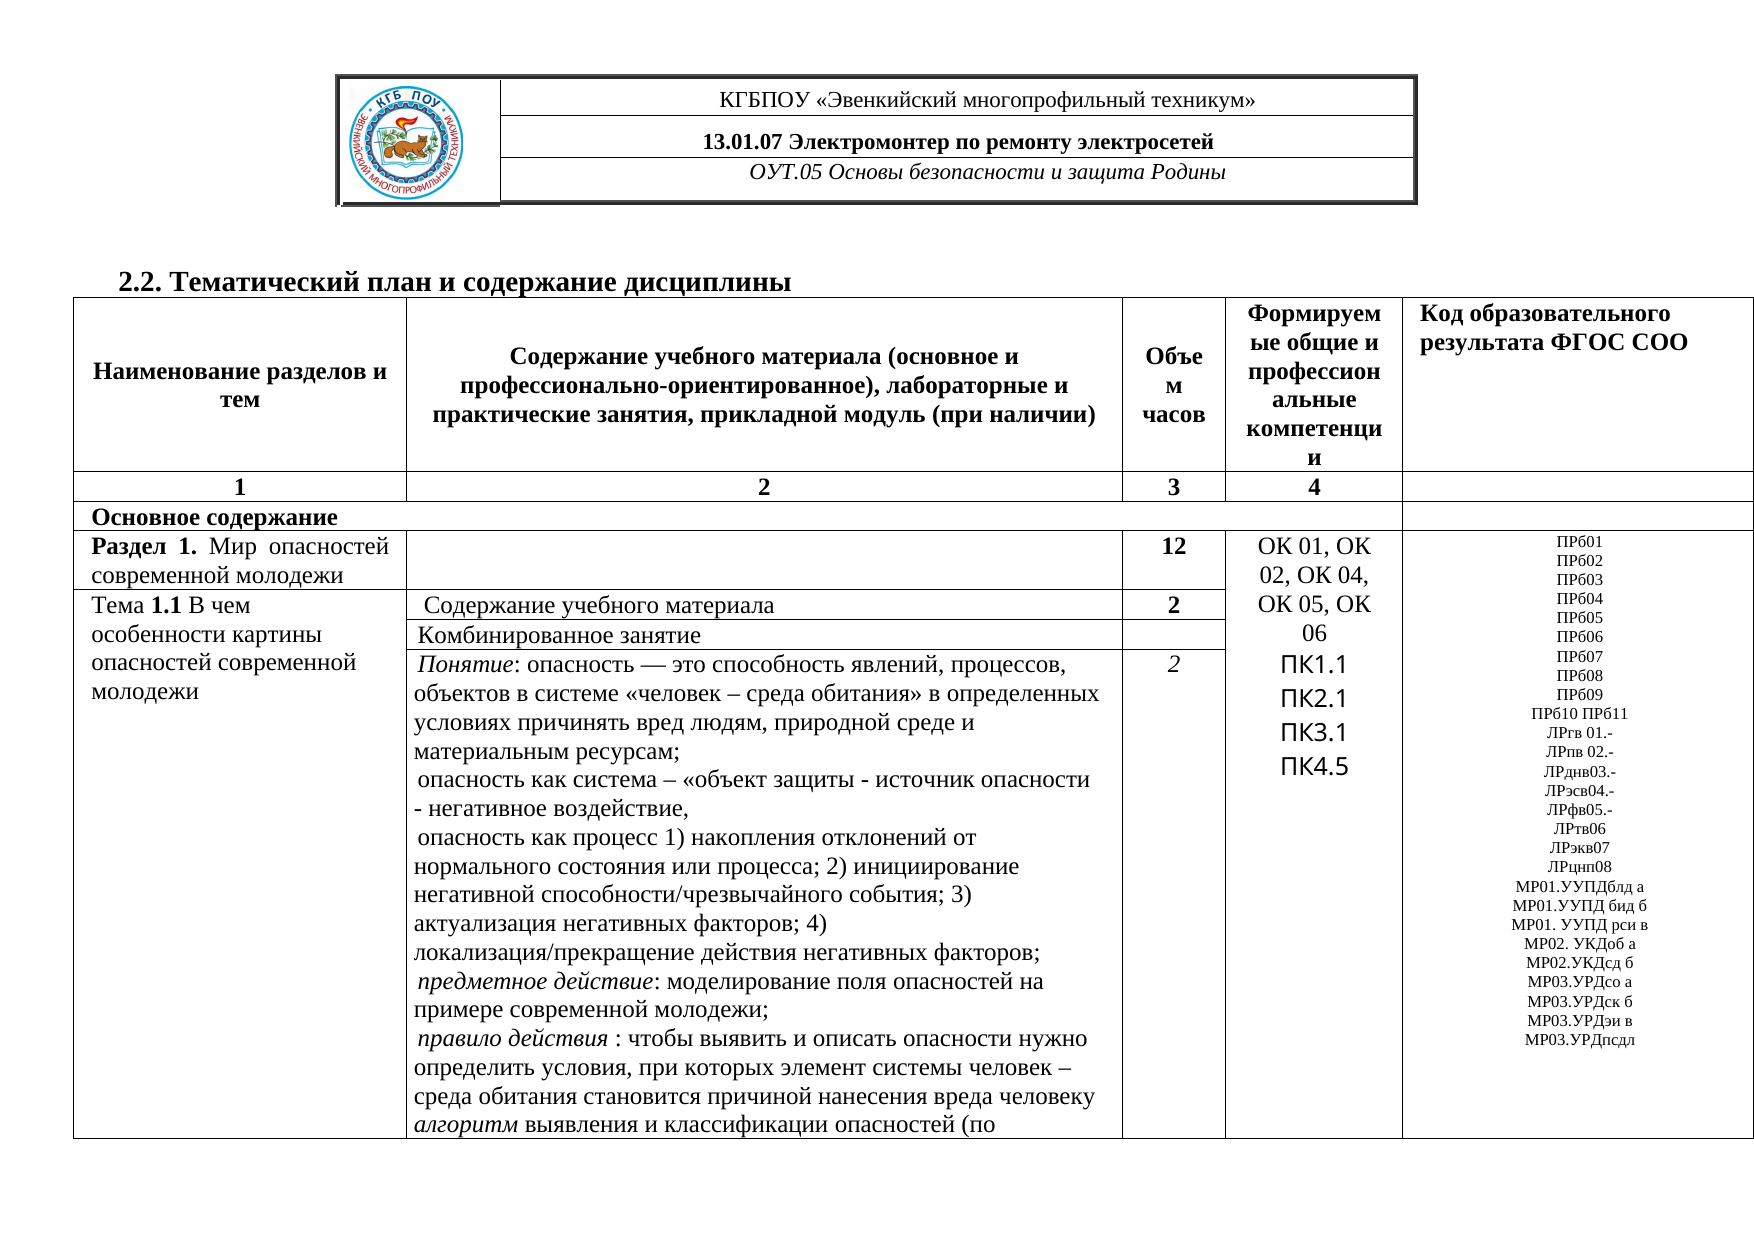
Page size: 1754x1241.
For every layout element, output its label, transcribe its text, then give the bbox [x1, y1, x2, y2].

table_cell ОК 01, ОК 02, ОК 04, ОК 05, ОК 06 ПК1.1 ПК2.1 ПК3.1 ПК4.5 [1226, 531, 1402, 1138]
table_header Объем часов [1123, 298, 1225, 471]
table_cell 3 [1123, 472, 1225, 501]
text 2.2. Тематический план и содержание дисциплины [118, 264, 1636, 297]
table_cell [1123, 620, 1225, 648]
table_cell 2 [1123, 650, 1225, 1138]
table_cell Содержание учебного материала [407, 590, 1122, 619]
table_cell Комбинированное занятие [407, 620, 1122, 648]
table_header Код образовательного результата ФГОС СОО [1403, 298, 1753, 471]
table_cell 4 [1226, 472, 1402, 501]
picture [349, 86, 396, 134]
table_cell [407, 531, 1122, 589]
table_cell Основное содержание [74, 502, 1402, 530]
table_cell Тема 1.1 В чем особенности картины опасностей современной молодежи [74, 590, 406, 1138]
table_cell [1403, 502, 1753, 530]
table_header Наименование разделов и тем [74, 298, 406, 471]
table_cell 2 [407, 472, 1122, 501]
table_cell 2 [1123, 590, 1225, 619]
table_cell Раздел 1. Мир опасностей современной молодежи [74, 531, 406, 589]
table_cell [1403, 472, 1753, 501]
picture [349, 86, 464, 201]
table_header Формируемые общие и профессиональные компетенции [1226, 298, 1402, 471]
table_header Содержание учебного материала (основное и профессионально-ориентированное), лабораторные и практические занятия, прикладной модуль (при наличии) [407, 298, 1122, 471]
table_cell 1 [74, 472, 406, 501]
table_cell 12 [1123, 531, 1225, 589]
